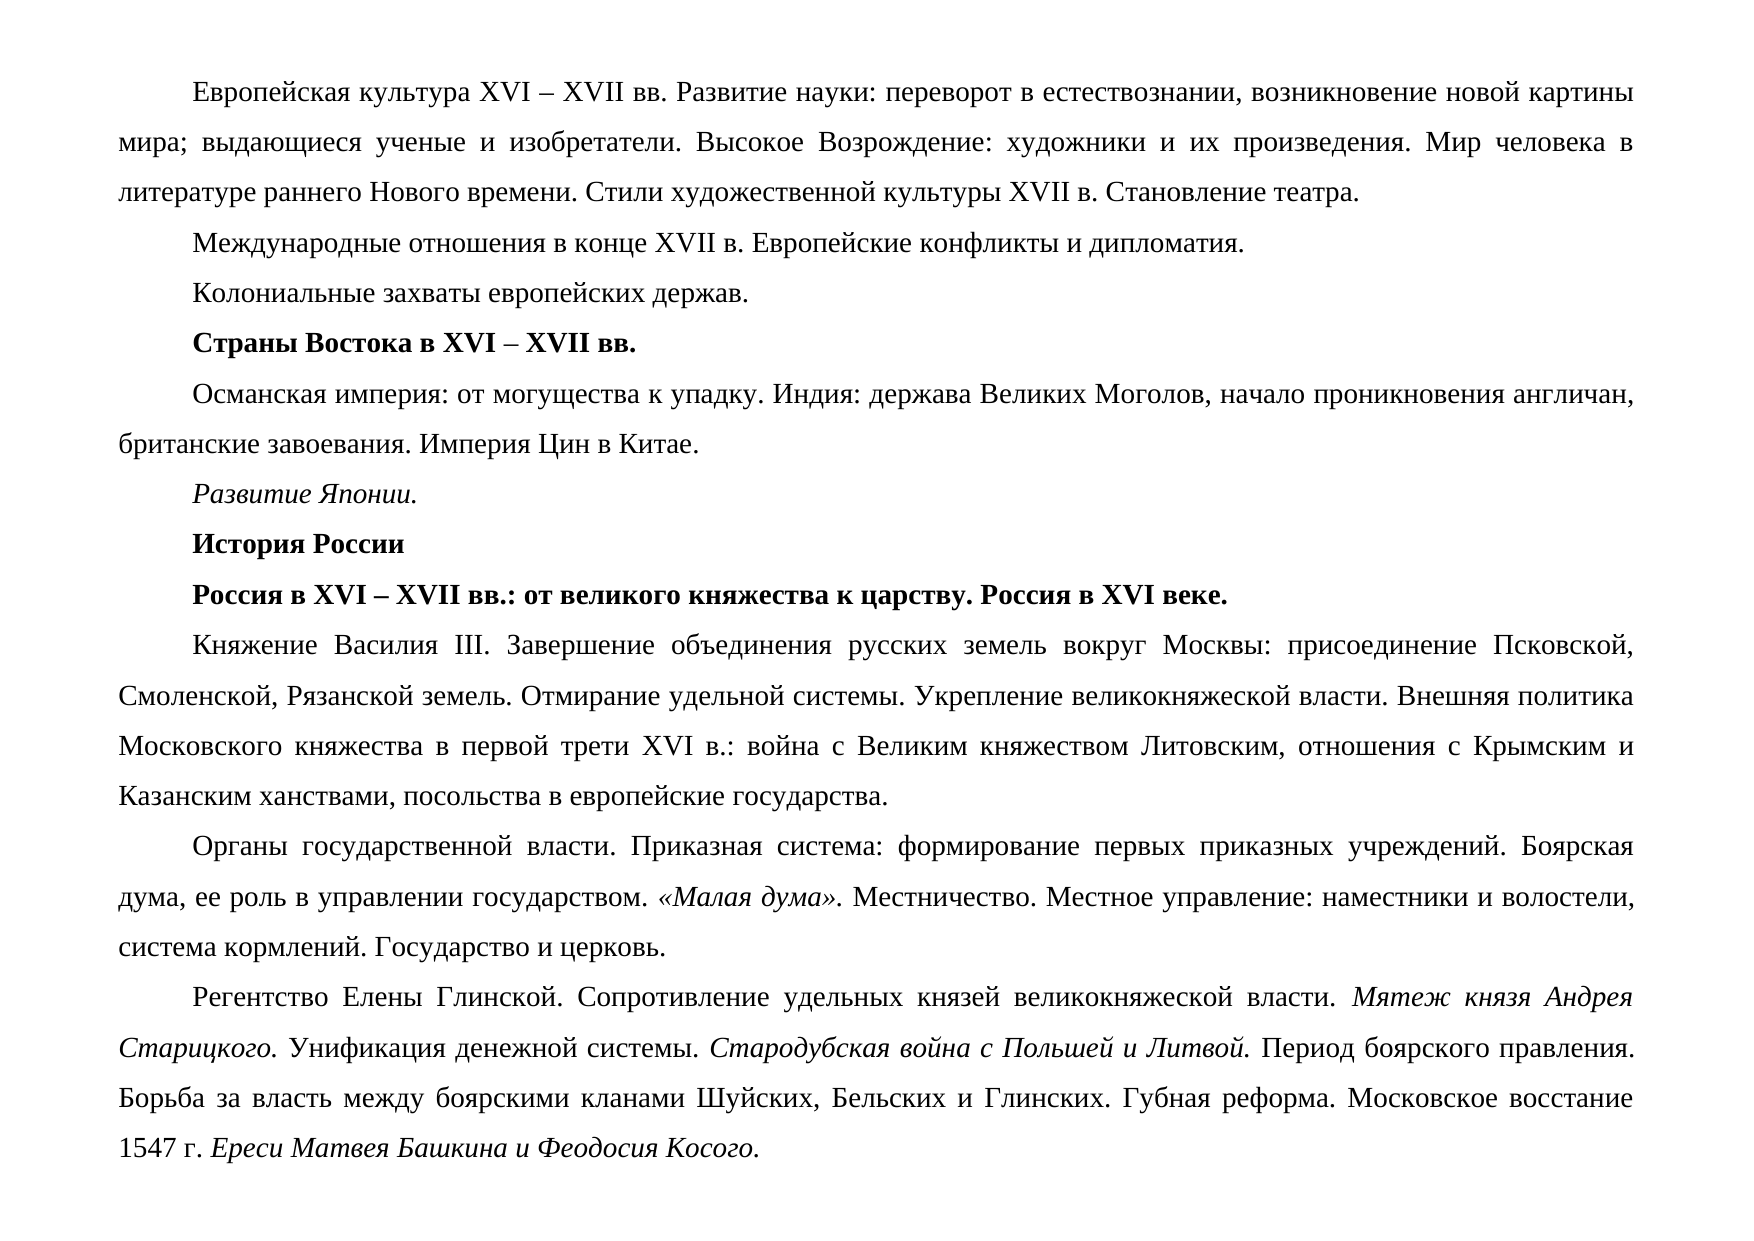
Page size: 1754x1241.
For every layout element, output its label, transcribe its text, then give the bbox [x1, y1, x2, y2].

text Колониальные захваты европейских держав. [118, 275, 1636, 309]
text Регентство Елены Глинской. Сопротивление удельных князей великокняжеской власти. Мятеж князя Андрея Старицкого. Унификация денежной системы. Стародубская война с Польшей и Литвой. Период боярского правления. Борьба за власть между боярскими кланами Шуйских, Бельских и Глинских. Губная реформа. Московское восстание 1547 г. Ереси Матвея Башкина и Феодосия Косого. [118, 979, 1636, 1164]
text Европейская культура XVI – XVII вв. Развитие науки: переворот в естествознании, возникновение новой картины мира; выдающиеся ученые и изобретатели. Высокое Возрождение: художники и их произведения. Мир человека в литературе раннего Нового времени. Стили художественной культуры XVII в. Становление театра. [118, 74, 1636, 208]
text История России [118, 527, 1636, 560]
text Страны Востока в XVI – XVII вв. [118, 325, 1636, 359]
text Международные отношения в конце XVII в. Европейские конфликты и дипломатия. [118, 225, 1636, 258]
text Княжение Василия III. Завершение объединения русских земель вокруг Москвы: присоединение Псковской, Смоленской, Рязанской земель. Отмирание удельной системы. Укрепление великокняжеской власти. Внешняя политика Московского княжества в первой трети XVI в.: война с Великим княжеством Литовским, отношения с Крымским и Казанским ханствами, посольства в европейские государства. [118, 627, 1636, 812]
text Россия в XVI – XVII вв.: от великого княжества к царству. Россия в XVI веке. [118, 577, 1636, 611]
text Органы государственной власти. Приказная система: формирование первых приказных учреждений. Боярская дума, ее роль в управлении государством. «Малая дума». Местничество. Местное управление: наместники и волостели, система кормлений. Государство и церковь. [118, 828, 1636, 963]
text Османская империя: от могущества к упадку. Индия: держава Великих Моголов, начало проникновения англичан, британские завоевания. Империя Цин в Китае. [118, 376, 1636, 459]
text Развитие Японии. [118, 476, 1636, 510]
